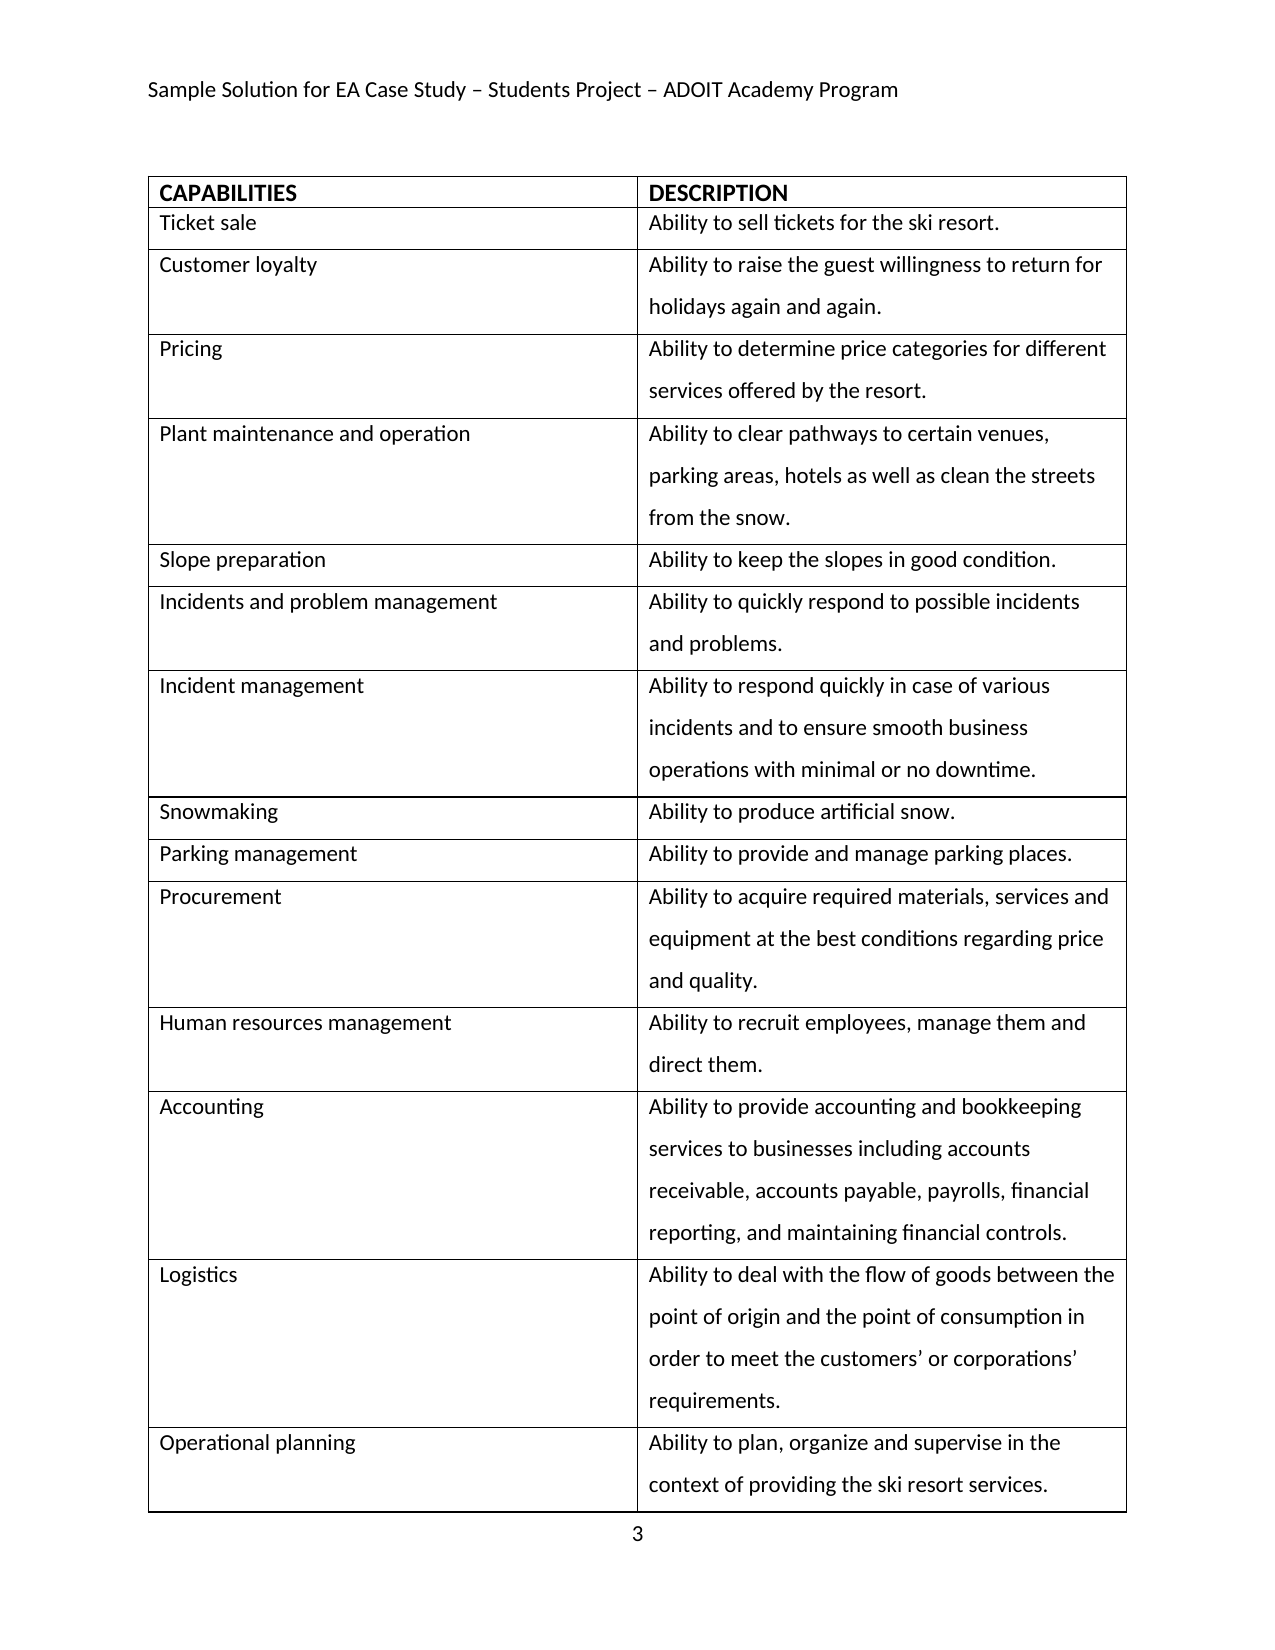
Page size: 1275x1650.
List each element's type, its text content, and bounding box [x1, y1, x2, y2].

table_cell Ability to keep the slopes in good condition. [638, 545, 1126, 586]
table_cell Ability to provide and manage parking places. [638, 840, 1126, 881]
table_cell Customer loyalty [149, 250, 637, 333]
table_cell Snowmaking [149, 798, 637, 838]
table_cell Ability to respond quickly in case of various incidents and to ensure smooth business operations with minimal or no downtime. [638, 671, 1126, 796]
table_cell Accounting [149, 1092, 637, 1259]
table_cell Human resources management [149, 1008, 637, 1091]
table_cell Logistics [149, 1260, 637, 1427]
table_cell Ability to clear pathways to certain venues, parking areas, hotels as well as clean the streets from the snow. [638, 419, 1126, 544]
table_cell Ability to raise the guest willingness to return for holidays again and again. [638, 250, 1126, 333]
table_header DESCRIPTION [638, 177, 1126, 207]
table_cell Ability to determine price categories for different services offered by the resort. [638, 335, 1126, 418]
table_cell Ability to recruit employees, manage them and direct them. [638, 1008, 1126, 1091]
table_cell Ability to acquire required materials, services and equipment at the best conditions regarding price and quality. [638, 882, 1126, 1007]
table_cell Plant maintenance and operation [149, 419, 637, 544]
table_header CAPABILITIES [149, 177, 637, 207]
table_cell Operational planning [149, 1428, 637, 1511]
table_cell Pricing [149, 335, 637, 418]
table_cell Ability to produce artificial snow. [638, 798, 1126, 838]
table_cell Procurement [149, 882, 637, 1007]
table_cell Incident management [149, 671, 637, 796]
table_cell Ticket sale [149, 208, 637, 249]
table_cell Incidents and problem management [149, 587, 637, 670]
table_cell Ability to plan, organize and supervise in the context of providing the ski resort services. [638, 1428, 1126, 1511]
table_cell Ability to deal with the flow of goods between the point of origin and the point of consumption in order to meet the customers’ or corporations’ requirements. [638, 1260, 1126, 1427]
table_cell Ability to quickly respond to possible incidents and problems. [638, 587, 1126, 670]
table_cell Ability to provide accounting and bookkeeping services to businesses including accounts receivable, accounts payable, payrolls, financial reporting, and maintaining financial controls. [638, 1092, 1126, 1259]
table_cell Slope preparation [149, 545, 637, 586]
table_cell Ability to sell tickets for the ski resort. [638, 208, 1126, 249]
table_cell Parking management [149, 840, 637, 881]
